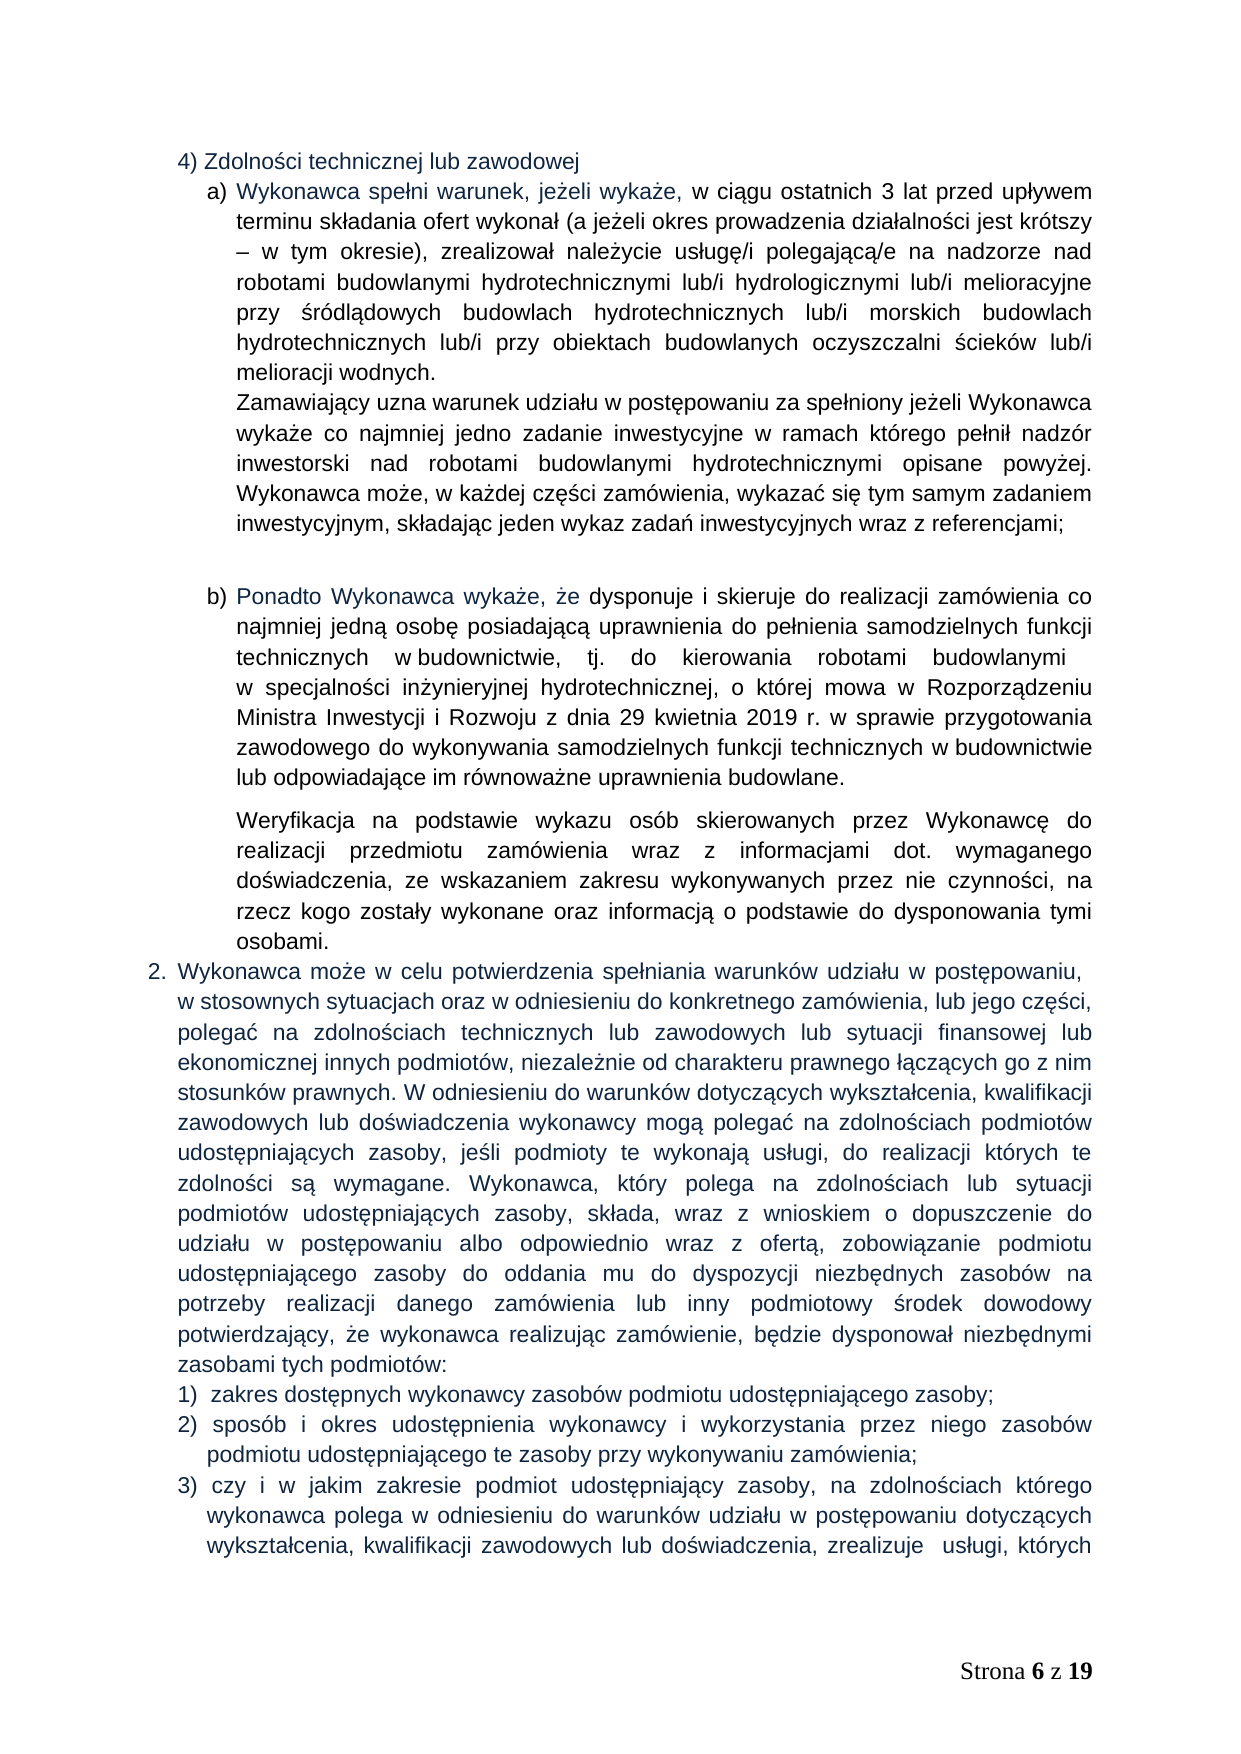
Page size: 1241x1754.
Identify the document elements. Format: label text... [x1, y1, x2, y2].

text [177, 1472, 1093, 1558]
list Zamawiający uzna warunek udziału w postępowaniu za spełniony jeżeli Wykonawca wykaże co najmniej jedno zadanie inwestycyjne w ramach którego pełnił nadzór inwestorski nad robotami budowlanymi hydrotechnicznymi opisane powyżej. Wykonawca może, w każdej części zamówienia, wykazać się tym samym zadaniem inwestycyjnym, składając jeden wykaz zadań inwestycyjnych wraz z referencjami; [236, 389, 1093, 536]
text 4) Zdolności technicznej lub zawodowej [177, 148, 1093, 174]
list Wykonawca spełni warunek, jeżeli wykaże, w ciągu ostatnich 3 lat przed upływem terminu składania ofert wykonał (a jeżeli okres prowadzenia działalności jest krótszy – w tym okresie), zrealizował należycie usługę/i polegającą/e na nadzorze nad robotami budowlanymi hydrotechnicznymi lub/i hydrologicznymi lub/i melioracyjne przy śródlądowych budowlach hydrotechnicznych lub/i morskich budowlach hydrotechnicznych lub/i przy obiektach budowlanych oczyszczalni ścieków lub/i melioracji wodnych. [207, 178, 1093, 385]
list Wykonawca może w celu potwierdzenia spełniania warunków udziału w postępowaniu, w stosownych sytuacjach oraz w odniesieniu do konkretnego zamówienia, lub jego części, polegać na zdolnościach technicznych lub zawodowych lub sytuacji finansowej lub ekonomicznej innych podmiotów, niezależnie od charakteru prawnego łączących go z nim stosunków prawnych. W odniesieniu do warunków dotyczących wykształcenia, kwalifikacji zawodowych lub doświadczenia wykonawcy mogą polegać na zdolnościach podmiotów udostępniających zasoby, jeśli podmioty te wykonają usługi, do realizacji których te zdolności są wymagane. Wykonawca, który polega na zdolnościach lub sytuacji podmiotów udostępniających zasoby, składa, wraz z wnioskiem o dopuszczenie do udziału w postępowaniu albo odpowiednio wraz z ofertą, zobowiązanie podmiotu udostępniającego zasoby do oddania mu do dyspozycji niezbędnych zasobów na potrzeby realizacji danego zamówienia lub inny podmiotowy środek dowodowy potwierdzający, że wykonawca realizując zamówienie, będzie dysponował niezbędnymi zasobami tych podmiotów: [148, 958, 1093, 1377]
list Ponadto Wykonawca wykaże, że dysponuje i skieruje do realizacji zamówienia co najmniej jedną osobę posiadającą uprawnienia do pełnienia samodzielnych funkcji technicznych w budownictwie, tj. do kierowania robotami budowlanymi w specjalności inżynieryjnej hydrotechnicznej, o której mowa w Rozporządzeniu Ministra Inwestycji i Rozwoju z dnia 29 kwietnia 2019 r. w sprawie przygotowania zawodowego do wykonywania samodzielnych funkcji technicznych w budownictwie lub odpowiadające im równoważne uprawnienia budowlane. [207, 583, 1093, 791]
text 1) zakres dostępnych wykonawcy zasobów podmiotu udostępniającego zasoby; [177, 1381, 1093, 1407]
text 2) sposób i okres udostępnienia wykonawcy i wykorzystania przez niego zasobów podmiotu udostępniającego te zasoby przy wykonywaniu zamówienia; [177, 1411, 1093, 1468]
list Weryfikacja na podstawie wykazu osób skierowanych przez Wykonawcę do realizacji przedmiotu zamówienia wraz z informacjami dot. wymaganego doświadczenia, ze wskazaniem zakresu wykonywanych przez nie czynności, na rzecz kogo zostały wykonane oraz informacją o podstawie do dysponowania tymi osobami. [236, 807, 1093, 954]
